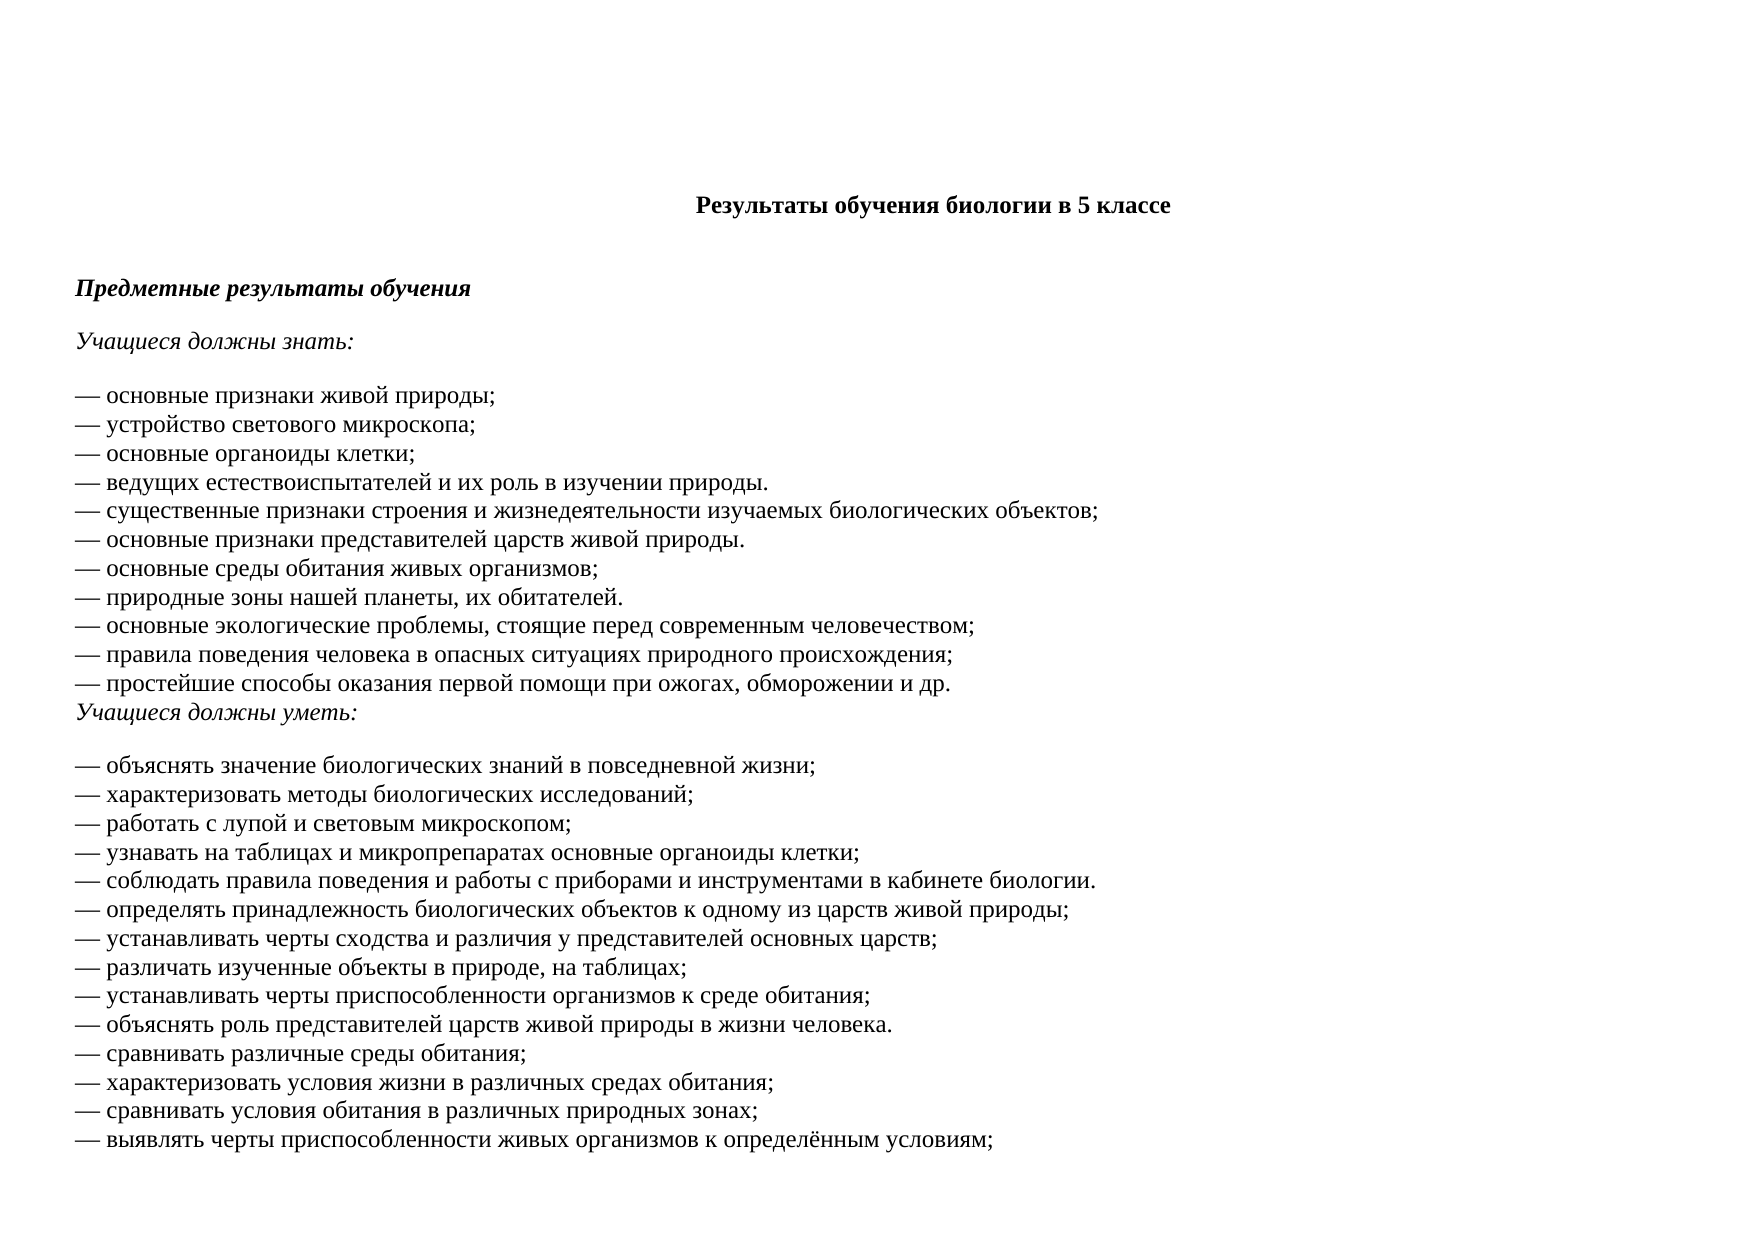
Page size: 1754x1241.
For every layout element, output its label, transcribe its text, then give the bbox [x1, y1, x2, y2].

text Учащиеся должны уметь: [75, 697, 1679, 725]
text — соблюдать правила поведения и работы с приборами и инструментами в кабинете биологии. [75, 865, 1679, 894]
text — устанавливать черты сходства и различия у представителей основных царств; [75, 923, 1679, 952]
text — различать изученные объекты в природе, на таблицах; [75, 952, 1679, 980]
text — устанавливать черты приспособленности организмов к среде обитания; [75, 980, 1679, 1009]
text — простейшие способы оказания первой помощи при ожогах, обморожении и др. [75, 668, 1679, 697]
text — характеризовать условия жизни в различных средах обитания; [75, 1067, 1679, 1095]
text — сравнивать различные среды обитания; [75, 1038, 1679, 1067]
text — характеризовать методы биологических исследований; [75, 779, 1679, 808]
text — существенные признаки строения и жизнедеятельности изучаемых биологических объектов; [75, 495, 1679, 524]
text — узнавать на таблицах и микропрепаратах основные органоиды клетки; [75, 837, 1679, 865]
text — основные органоиды клетки; [75, 438, 1679, 467]
text — основные признаки живой природы; [75, 380, 1679, 409]
text — объяснять роль представителей царств живой природы в жизни человека. [75, 1009, 1679, 1038]
text — природные зоны нашей планеты, их обитателей. [75, 582, 1679, 610]
text Предметные результаты обучения [75, 273, 1679, 301]
text — определять принадлежность биологических объектов к одному из царств живой природы; [75, 894, 1679, 923]
text — ведущих естествоиспытателей и их роль в изучении природы. [75, 467, 1679, 495]
text — выявлять черты приспособленности живых организмов к определённым условиям; [75, 1124, 1679, 1153]
text — правила поведения человека в опасных ситуациях природного происхождения; [75, 639, 1679, 668]
text — устройство светового микроскопа; [75, 409, 1679, 438]
text Результаты обучения биологии в 5 классе [187, 190, 1679, 219]
text — объяснять значение биологических знаний в повседневной жизни; [75, 750, 1679, 779]
text — сравнивать условия обитания в различных природных зонах; [75, 1095, 1679, 1124]
text — работать с лупой и световым микроскопом; [75, 808, 1679, 837]
text — основные экологические проблемы, стоящие перед современным человечеством; [75, 610, 1679, 639]
text — основные среды обитания живых организмов; [75, 553, 1679, 582]
text Учащиеся должны знать: [75, 326, 1679, 355]
text — основные признаки представителей царств живой природы. [75, 524, 1679, 553]
